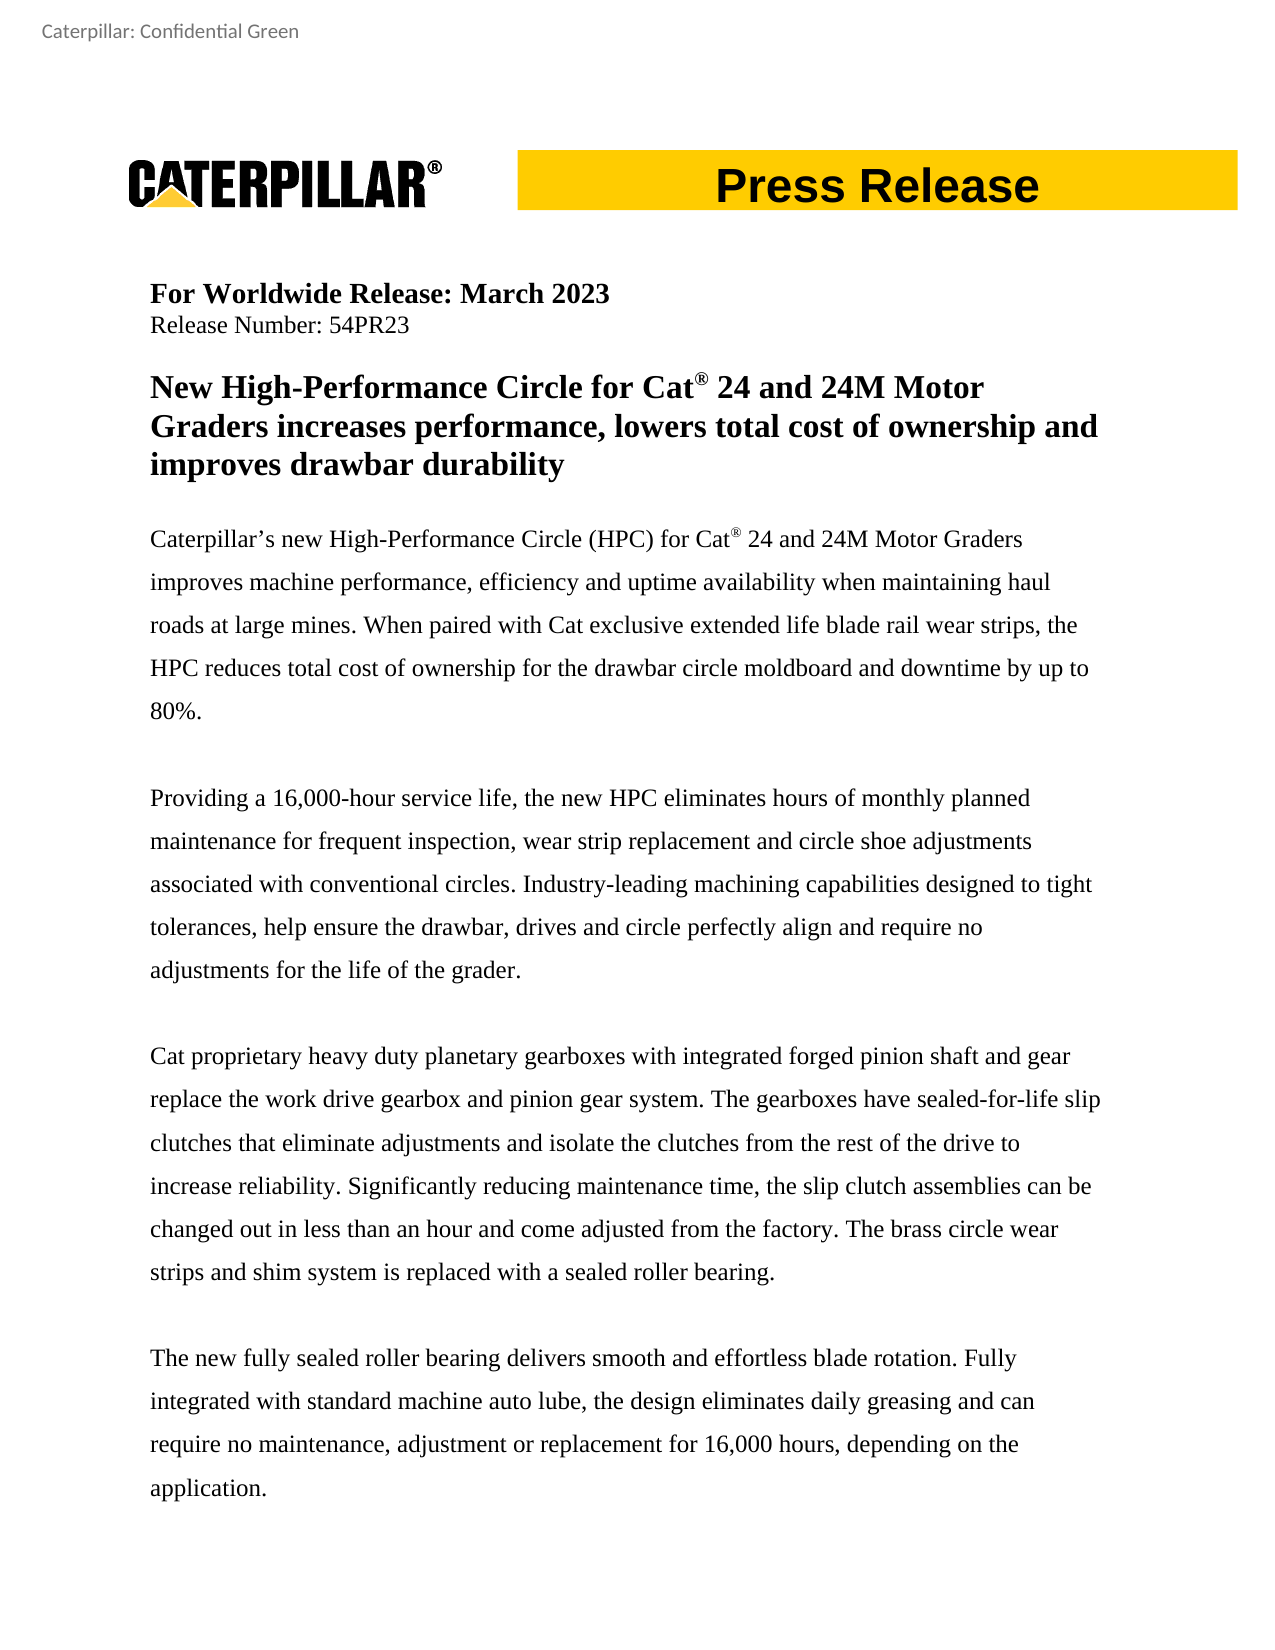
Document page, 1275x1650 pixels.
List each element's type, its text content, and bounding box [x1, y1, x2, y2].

text Cat proprietary heavy duty planetary gearboxes with integrated forged pinion shaft and gear replace the work drive gearbox and pinion gear system. The gearboxes have sealed-for-life slip clutches that eliminate adjustments and isolate the clutches from the rest of the drive to increase reliability. Significantly reducing maintenance time, the slip clutch assemblies can be changed out in less than an hour and come adjusted from the factory. The brass circle wear strips and shim system is replaced with a sealed roller bearing. [150, 1041, 1106, 1286]
text Caterpillar’s new High-Performance Circle (HPC) for Cat® 24 and 24M Motor Graders improves machine performance, efficiency and uptime availability when maintaining haul roads at large mines. When paired with Cat exclusive extended life blade rail wear strips, the HPC reduces total cost of ownership for the drawbar circle moldboard and downtime by up to 80%. [150, 524, 1106, 725]
text New High-Performance Circle for Cat® 24 and 24M Motor Graders increases performance, lowers total cost of ownership and improves drawbar durability [150, 368, 1106, 483]
text For Worldwide Release: March 2023 [150, 277, 1106, 310]
text Release Number: 54PR23 [150, 310, 1106, 339]
text Providing a 16,000-hour service life, the new HPC eliminates hours of monthly planned maintenance for frequent inspection, wear strip replacement and circle shoe adjustments associated with conventional circles. Industry-leading machining capabilities designed to tight tolerances, help ensure the drawbar, drives and circle perfectly align and require no adjustments for the life of the grader. [150, 783, 1106, 984]
text The new fully sealed roller bearing delivers smooth and effortless blade rotation. Fully integrated with standard machine auto lube, the design eliminates daily greasing and can require no maintenance, adjustment or replacement for 16,000 hours, depending on the application. [150, 1343, 1106, 1501]
